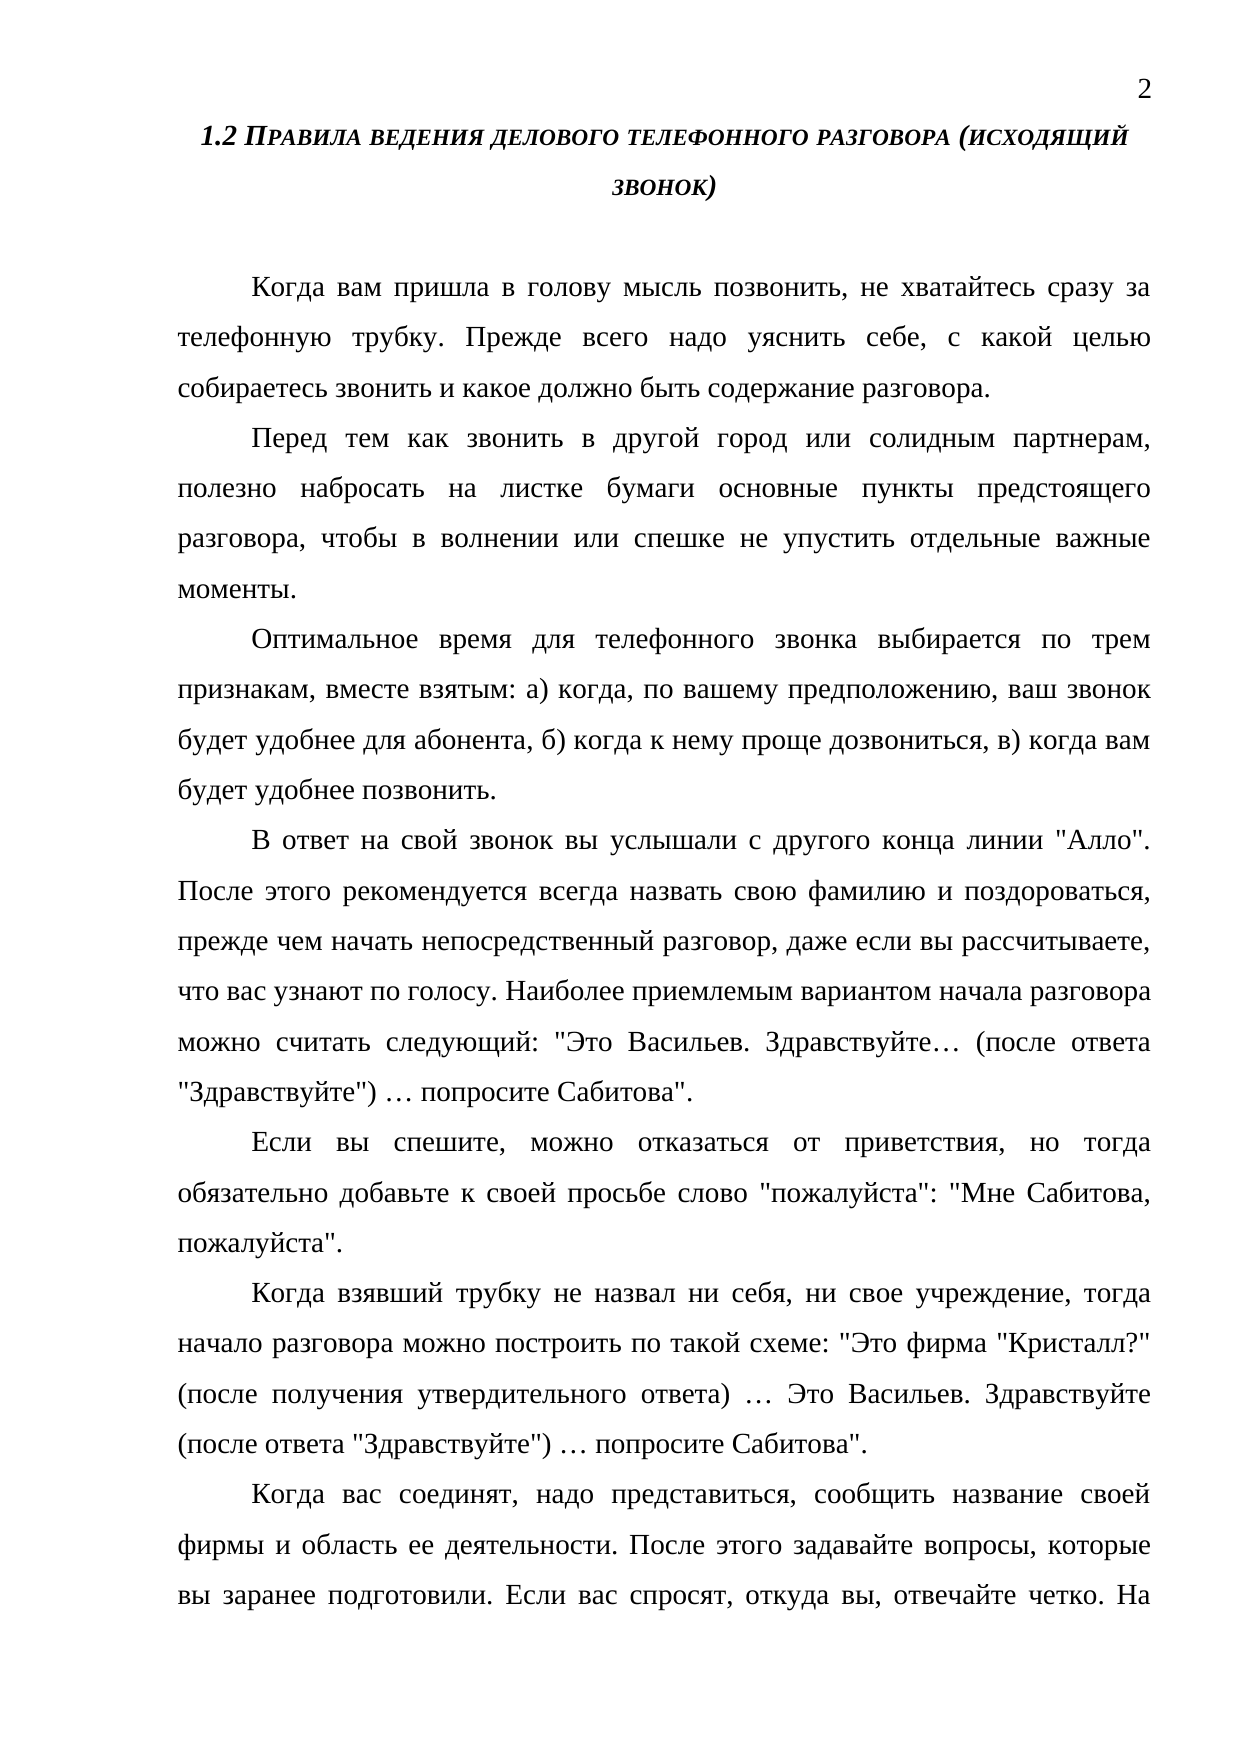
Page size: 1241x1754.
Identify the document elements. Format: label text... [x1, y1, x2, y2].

subtitle 1.2 Правила ведения делового телефонного разговора (исходящий звонок) [177, 118, 1152, 202]
text Когда взявший трубку не назвал ни себя, ни свое учреждение, тогда начало разговора можно построить по такой схеме: "Это фирма "Кристалл?" (после получения утвердительного ответа) … Это Васильев. Здравствуйте (после ответа "Здравствуйте") … попросите Сабитова". [177, 1275, 1152, 1460]
text Оптимальное время для телефонного звонка выбирается по трем признакам, вместе взятым: а) когда, по вашему предположению, ваш звонок будет удобнее для абонента, б) когда к нему проще дозвониться, в) когда вам будет удобнее позвонить. [177, 621, 1152, 806]
text В ответ на свой звонок вы услышали с другого конца линии "Алло". После этого рекомендуется всегда назвать свою фамилию и поздороваться, прежде чем начать непосредственный разговор, даже если вы рассчитываете, что вас узнают по голосу. Наиболее приемлемым вариантом начала разговора можно считать следующий: "Это Васильев. Здравствуйте… (после ответа "Здравствуйте") … попросите Сабитова". [177, 822, 1152, 1108]
text Перед тем как звонить в другой город или солидным партнерам, полезно набросать на листке бумаги основные пункты предстоящего разговора, чтобы в волнении или спешке не упустить отдельные важные моменты. [177, 420, 1152, 604]
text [177, 1477, 1152, 1611]
text Когда вам пришла в голову мысль позвонить, не хватайтесь сразу за телефонную трубку. Прежде всего надо уяснить себе, с какой целью собираетесь звонить и какое должно быть содержание разговора. [177, 269, 1152, 403]
text Если вы спешите, можно отказаться от приветствия, но тогда обязательно добавьте к своей просьбе слово "пожалуйста": "Мне Сабитова, пожалуйста". [177, 1124, 1152, 1258]
